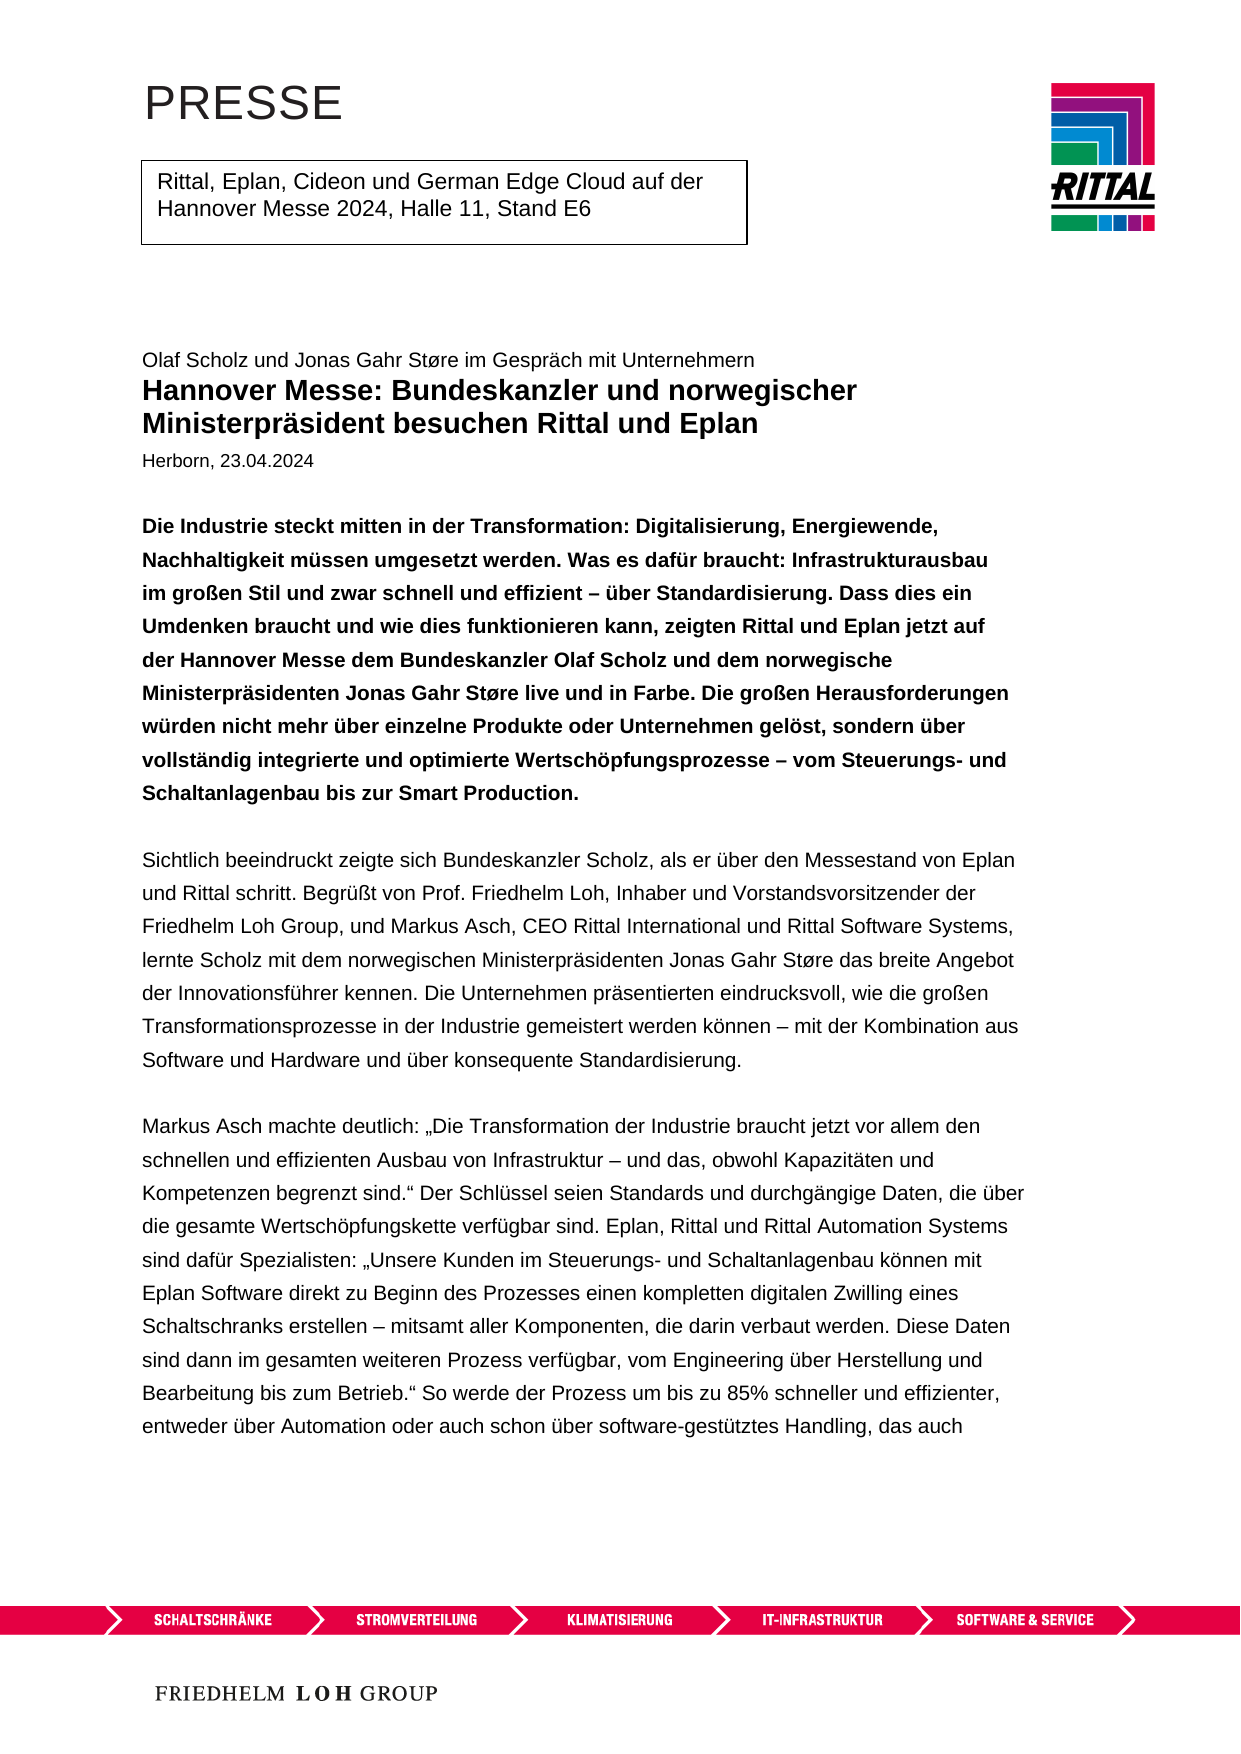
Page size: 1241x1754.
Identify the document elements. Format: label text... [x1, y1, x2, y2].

text Sichtlich beeindruckt zeigte sich Bundeskanzler Scholz, als er über den Messestand von Eplan und Rittal schritt. Begrüßt von Prof. Friedhelm Loh, Inhaber und Vorstandsvorsitzender der Friedhelm Loh Group, und Markus Asch, CEO Rittal International und Rittal Software Systems, lernte Scholz mit dem norwegischen Ministerpräsidenten Jonas Gahr Støre das breite Angebot der Innovationsführer kennen. Die Unternehmen präsentierten eindrucksvoll, wie die großen Transformationsprozesse in der Industrie gemeistert werden können – mit der Kombination aus Software und Hardware und über konsequente Standardisierung. [142, 840, 1028, 1074]
text Hannover Messe: Bundeskanzler und norwegischer Ministerpräsident besuchen Rittal und Eplan [142, 374, 936, 440]
text Olaf Scholz und Jonas Gahr Støre im Gespräch mit Unternehmern [142, 340, 936, 374]
picture [1051, 83, 1155, 231]
text Die Industrie steckt mitten in der Transformation: Digitalisierung, Energiewende, Nachhaltigkeit müssen umgesetzt werden. Was es dafür braucht: Infrastrukturausbau im großen Stil und zwar schnell und effizient – über Standardisierung. Dass dies ein Umdenken braucht und wie dies funktionieren kann, zeigten Rittal und Eplan jetzt auf der Hannover Messe dem Bundeskanzler Olaf Scholz und dem norwegische Ministerpräsidenten Jonas Gahr Støre live und in Farbe. Die großen Herausforderungen würden nicht mehr über einzelne Produkte oder Unternehmen gelöst, sondern über vollständig integrierte und optimierte Wertschöpfungsprozesse – vom Steuerungs- und Schaltanlagenbau bis zur Smart Production. [142, 507, 1013, 807]
picture [0, 1606, 1238, 1700]
text Herborn, 23.04.2024 [142, 440, 936, 474]
